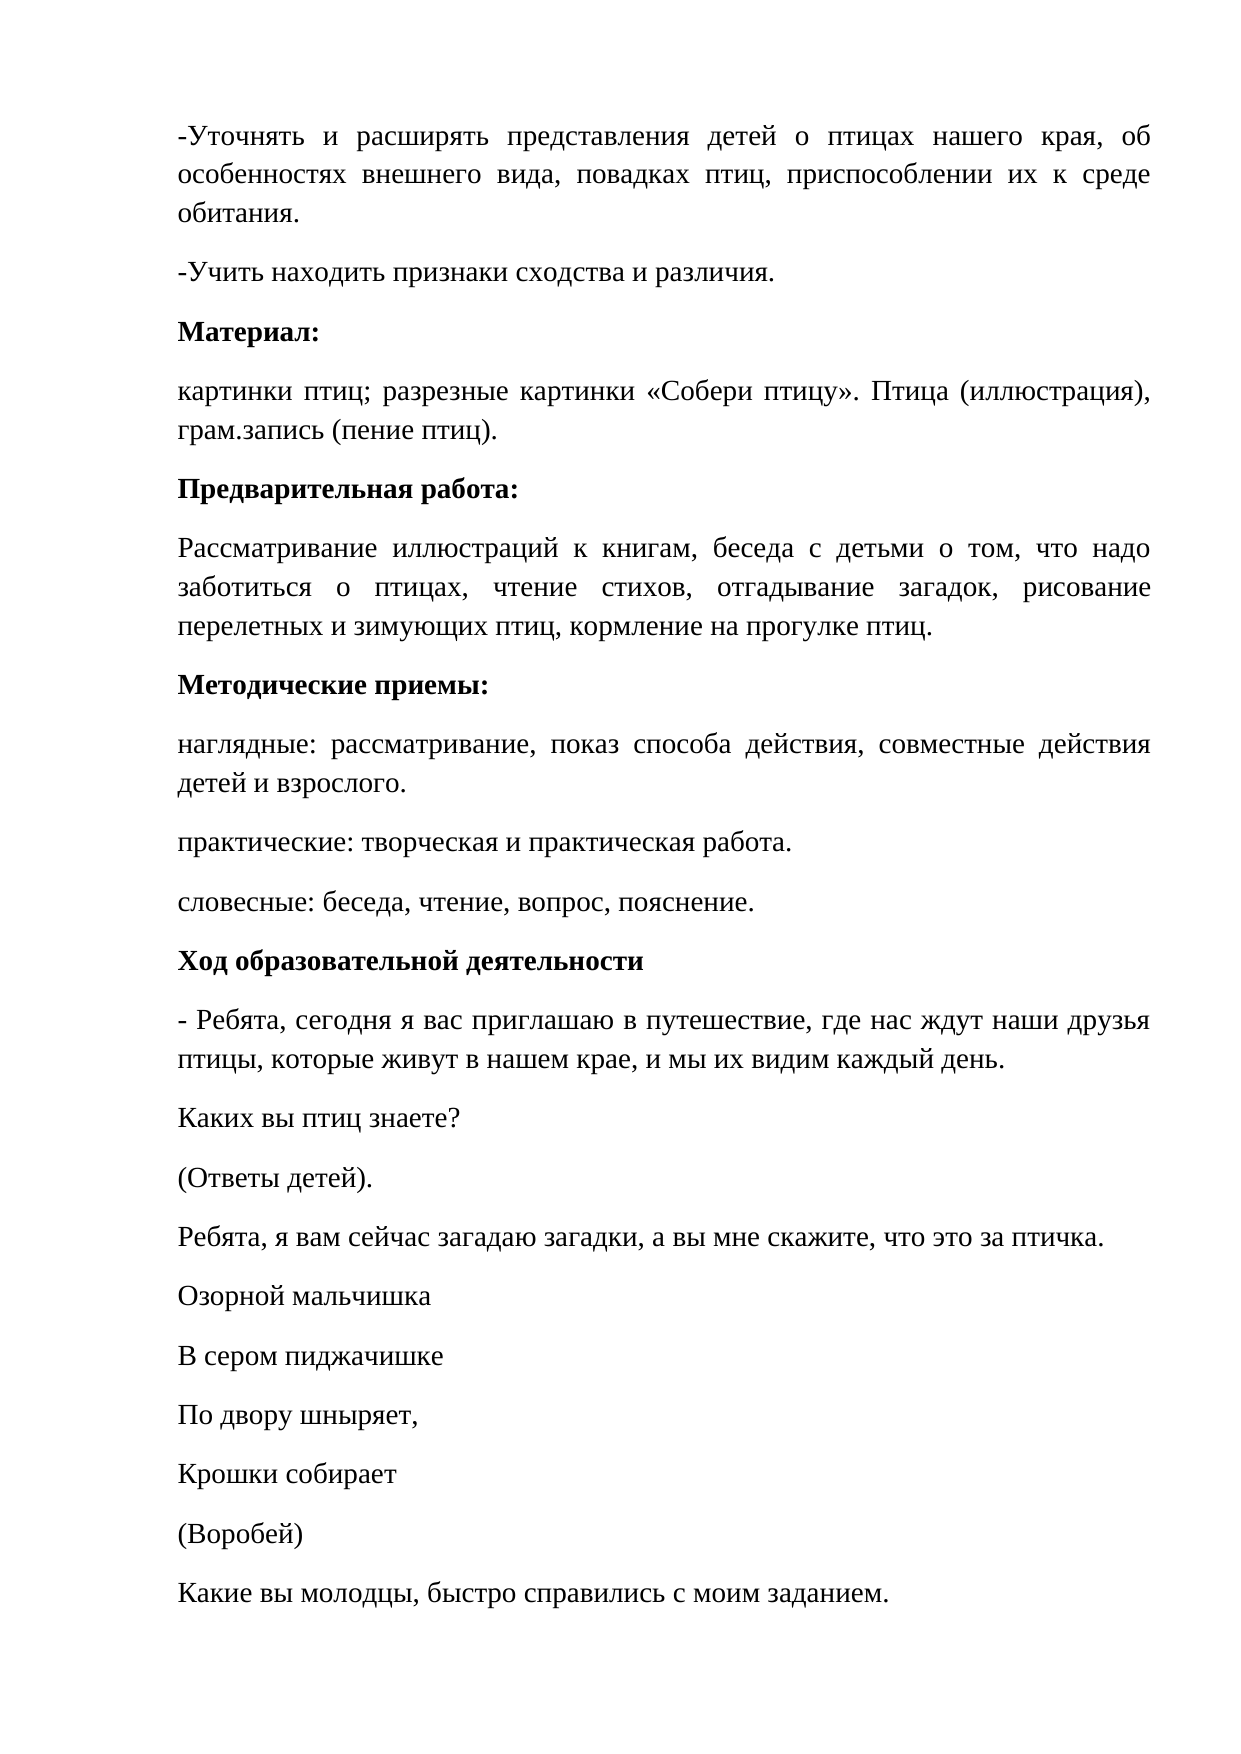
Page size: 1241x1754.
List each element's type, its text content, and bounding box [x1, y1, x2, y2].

text Какие вы молодцы, быстро справились с моим заданием. [177, 1575, 1152, 1609]
text Методические приемы: [177, 667, 1152, 701]
text (Ответы детей). [177, 1160, 1152, 1193]
text В сером пиджачишке [177, 1338, 1152, 1371]
text практические: творческая и практическая работа. [177, 824, 1152, 858]
text - Ребята, сегодня я вас приглашаю в путешествие, где нас ждут наши друзья птицы, которые живут в нашем крае, и мы их видим каждый день. [177, 1002, 1152, 1074]
text словесные: беседа, чтение, вопрос, пояснение. [177, 884, 1152, 917]
text Каких вы птиц знаете? [177, 1100, 1152, 1134]
text Крошки собирает [177, 1457, 1152, 1490]
text -Учить находить признаки сходства и различия. [177, 254, 1152, 288]
text Предварительная работа: [177, 471, 1152, 505]
text По двору шныряет, [177, 1397, 1152, 1431]
text Озорной мальчишка [177, 1278, 1152, 1312]
text Ход образовательной деятельности [177, 943, 1152, 977]
text (Воробей) [177, 1516, 1152, 1549]
text наглядные: рассматривание, показ способа действия, совместные действия детей и взрослого. [177, 726, 1152, 798]
text Материал: [177, 314, 1152, 347]
text Рассматривание иллюстраций к книгам, беседа с детьми о том, что надо заботиться о птицах, чтение стихов, отгадывание загадок, рисование перелетных и зимующих птиц, кормление на прогулке птиц. [177, 531, 1152, 641]
text -Уточнять и расширять представления детей о птицах нашего края, об особенностях внешнего вида, повадках птиц, приспособлении их к среде обитания. [177, 118, 1152, 229]
text Ребята, я вам сейчас загадаю загадки, а вы мне скажите, что это за птичка. [177, 1219, 1152, 1253]
text картинки птиц; разрезные картинки «Собери птицу». Птица (иллюстрация), грам.запись (пение птиц). [177, 373, 1152, 445]
